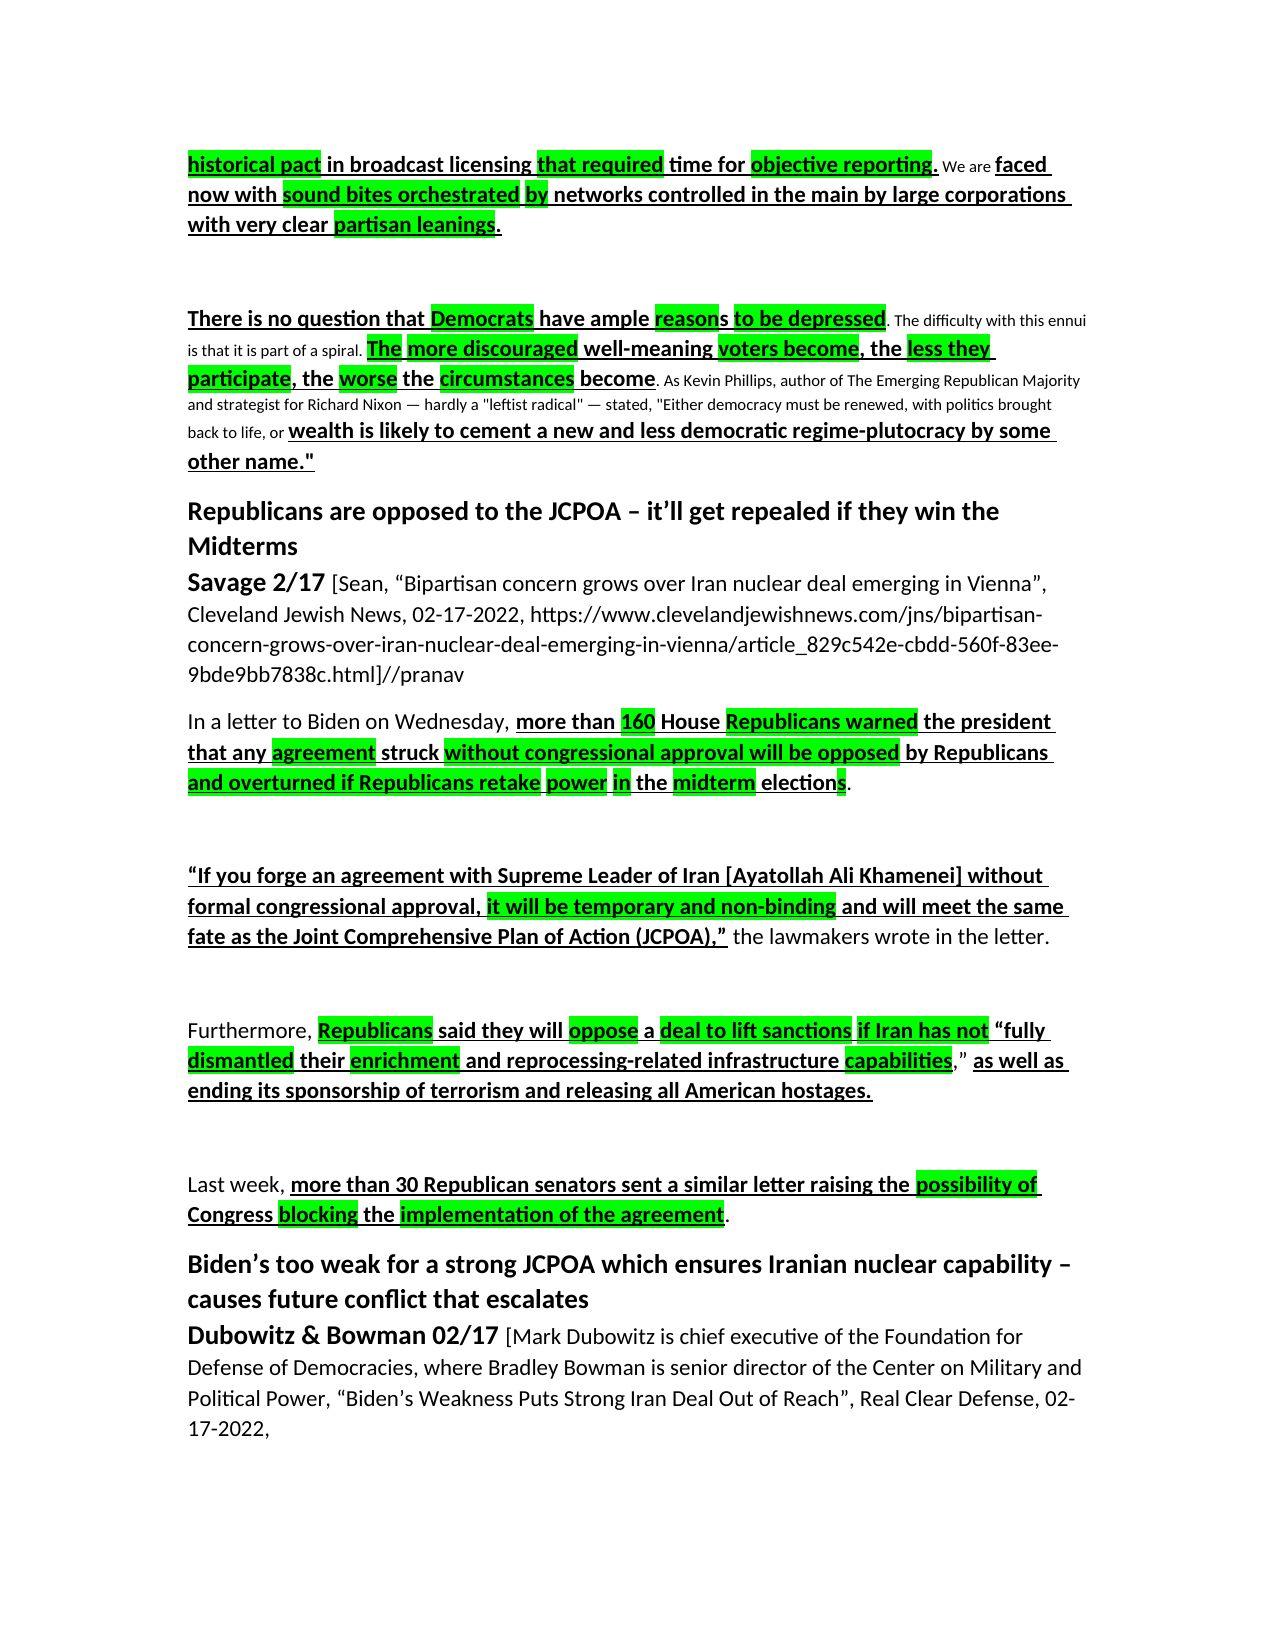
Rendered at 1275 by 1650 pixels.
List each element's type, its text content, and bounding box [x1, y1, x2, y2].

text In a letter to Biden on Wednesday, more than 160 House Republicans warned the president that any agreement struck without congressional approval will be opposed by Republicans and overturned if Republicans retake power in the midterm elections. [187, 707, 1087, 796]
text Last week, more than 30 Republican senators sent a similar letter raising the possibility of Congress blocking the implementation of the agreement. [187, 1170, 1087, 1228]
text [187, 1318, 1087, 1442]
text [187, 150, 1087, 238]
text There is no question that Democrats have ample reasons to be depressed. The difficulty with this ennui is that it is part of a spiral. The more discouraged well-meaning voters become, the less they participate, the worse the circumstances become. As Kevin Phillips, author of The Emerging Republican Majority and strategist for Richard Nixon — hardly a "leftist radical" — stated, "Either democracy must be renewed, with politics brought back to life, or wealth is likely to cement a new and less democratic regime-plutocracy by some other name." [187, 304, 1087, 475]
text “If you forge an agreement with Supreme Leader of Iran [Ayatollah Ali Khamenei] without formal congressional approval, it will be temporary and non-binding and will meet the same fate as the Joint Comprehensive Plan of Action (JCPOA),” the lawmakers wrote in the letter. [187, 862, 1087, 950]
text Savage 2/17 [Sean, “Bipartisan concern grows over Iran nuclear deal emerging in Vienna”, Cleveland Jewish News, 02-17-2022, https://www.clevelandjewishnews.com/jns/bipartisan-concern-grows-over-iran-nuclear-deal-emerging-in-vienna/article_829c542e-cbdd-560f-83ee-9bde9bb7838c.html]//pranav [187, 565, 1087, 689]
text Furthermore, Republicans said they will oppose a deal to lift sanctions if Iran has not “fully dismantled their enrichment and reprocessing-related infrastructure capabilities,” as well as ending its sponsorship of terrorism and releasing all American hostages. [187, 1016, 1087, 1104]
subtitle Biden’s too weak for a strong JCPOA which ensures Iranian nuclear capability – causes future conflict that escalates [187, 1247, 1087, 1316]
subtitle Republicans are opposed to the JCPOA – it’ll get repealed if they win the Midterms [187, 494, 1087, 562]
